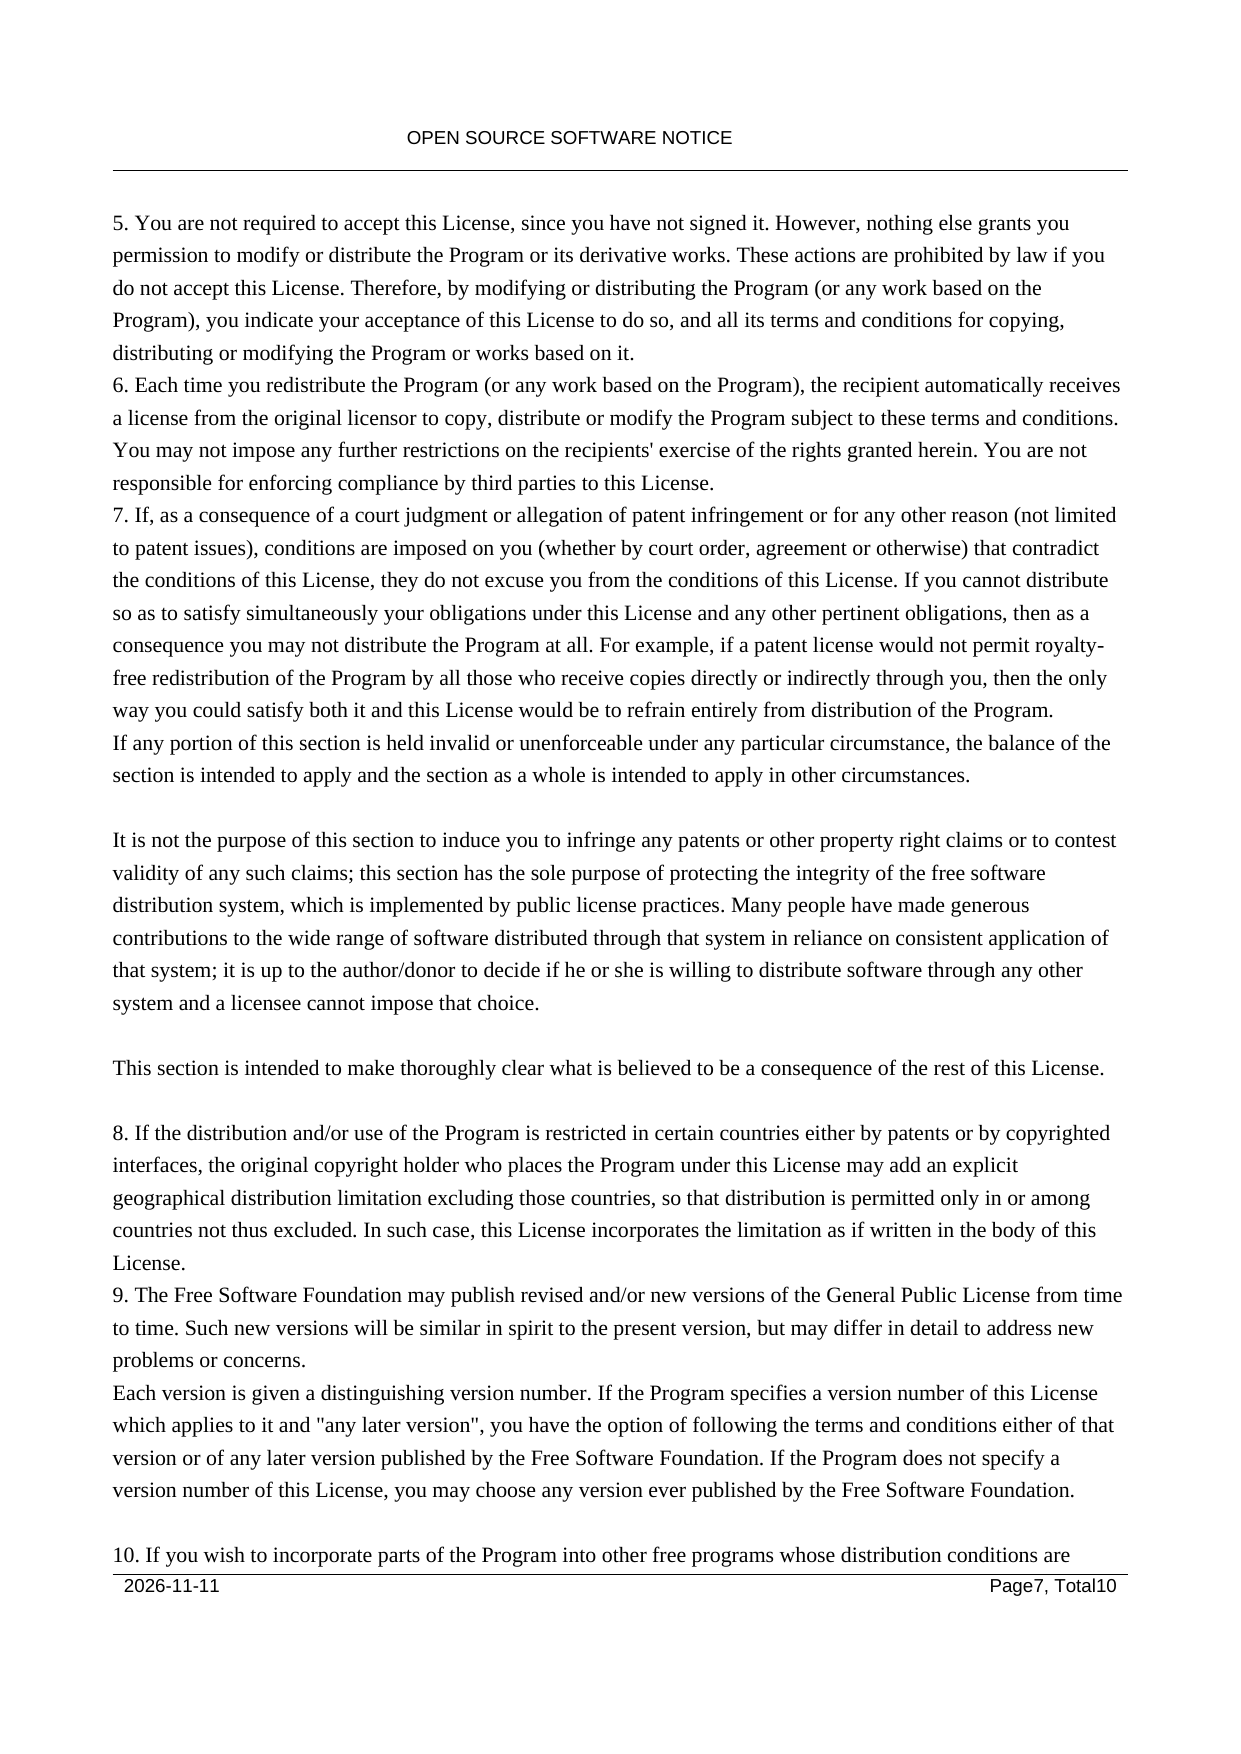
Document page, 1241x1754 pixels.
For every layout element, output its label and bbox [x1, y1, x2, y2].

text [112, 206, 1128, 1571]
